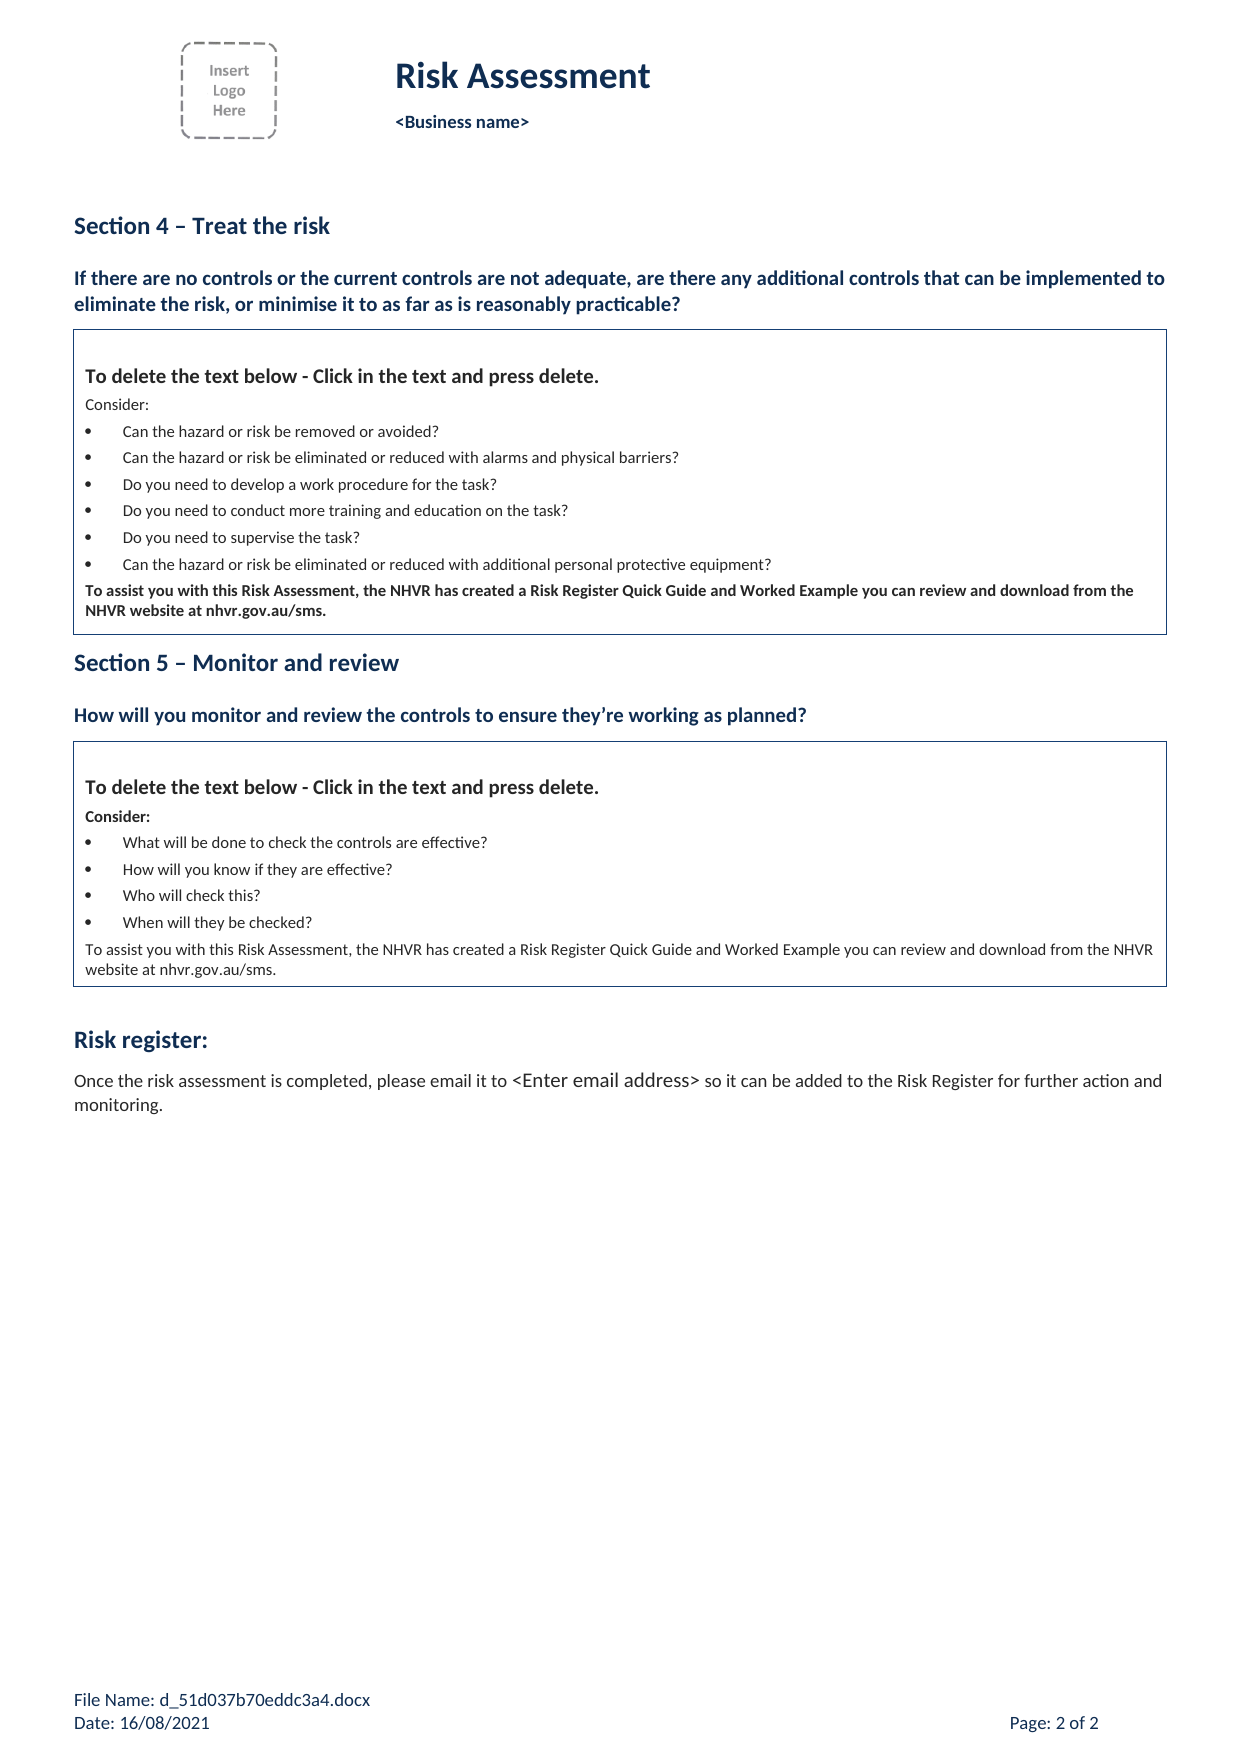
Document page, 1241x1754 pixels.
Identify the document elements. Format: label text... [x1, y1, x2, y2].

table_header [74, 330, 1166, 633]
subtitle Section 4 – Treat the risk [74, 210, 1167, 241]
subtitle If there are no controls or the current controls are not adequate, are there any additional controls that can be implemented to eliminate the risk, or minimise it to as far as is reasonably practicable? [74, 266, 1167, 316]
text Once the risk assessment is completed, please email it to so it can be added to the Risk Register for further action and monitoring. [74, 1068, 1167, 1116]
subtitle Section 5 – Monitor and review [74, 647, 1167, 678]
picture [175, 35, 283, 145]
subtitle Risk register: [74, 1025, 1167, 1055]
subtitle How will you monitor and review the controls to ensure they’re working as planned? [74, 703, 1167, 728]
table_header [74, 742, 1166, 986]
